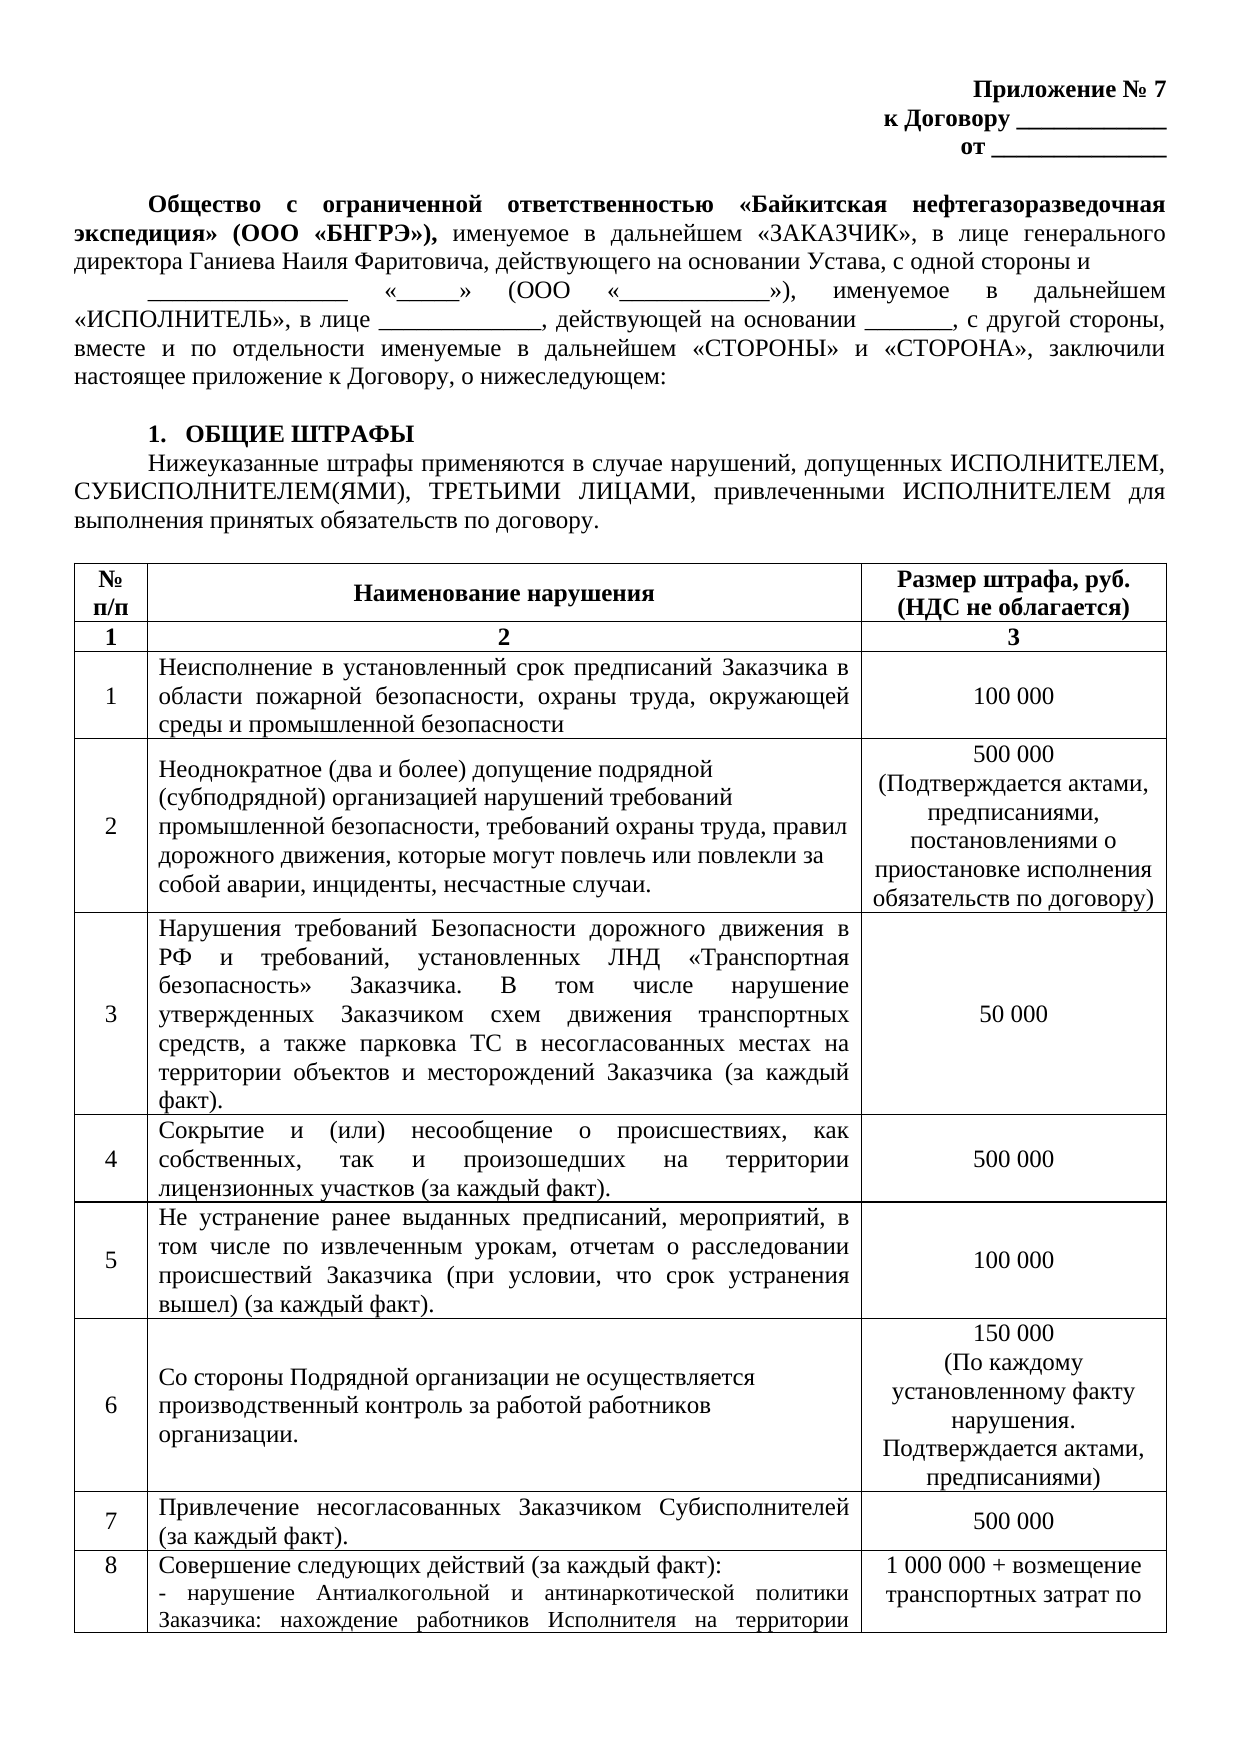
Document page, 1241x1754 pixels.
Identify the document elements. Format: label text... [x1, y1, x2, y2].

table_cell Неоднократное (два и более) допущение подрядной (субподрядной) организацией нарушений требований промышленной безопасности, требований охраны труда, правил дорожного движения, которые могут повлечь или повлекли за собой аварии, инциденты, несчастные случаи. [148, 739, 861, 912]
table_cell Сокрытие и (или) несообщение о происшествиях, как собственных, так и произошедших на территории лицензионных участков (за каждый факт). [148, 1115, 861, 1201]
table_cell 2 [148, 622, 861, 651]
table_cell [148, 1551, 861, 1632]
table_cell 8 [75, 1551, 147, 1632]
table_header № п/п [75, 564, 147, 621]
table_cell 1 [75, 652, 147, 738]
table_cell 5 [75, 1203, 147, 1317]
table_cell 100 000 [862, 652, 1166, 738]
table_cell Неисполнение в установленный срок предписаний Заказчика в области пожарной безопасности, охраны труда, окружающей среды и промышленной безопасности [148, 652, 861, 738]
table_cell 1 [75, 622, 147, 651]
table_cell 6 [75, 1319, 147, 1491]
table_cell 100 000 [862, 1203, 1166, 1317]
text Приложение № 7 [74, 74, 1166, 103]
text Общество с ограниченной ответственностью «Байкитская нефтегазоразведочная экспедиция» (ООО «БНГРЭ»), именуемое в дальнейшем «ЗАКАЗЧИК», в лице генерального директора Ганиева Наиля Фаритовича, действующего на основании Устава, с одной стороны и [74, 189, 1166, 275]
table_cell 500 000 [862, 1492, 1166, 1549]
table_cell Нарушения требований Безопасности дорожного движения в РФ и требований, установленных ЛНД «Транспортная безопасность» Заказчика. В том числе нарушение утвержденных Заказчиком схем движения транспортных средств, а также парковка ТС в несогласованных местах на территории объектов и месторождений Заказчика (за каждый факт). [148, 913, 861, 1114]
table_cell 3 [862, 622, 1166, 651]
text к Договору ____________ [74, 103, 1166, 131]
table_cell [862, 1551, 1166, 1632]
text ________________ «_____» (ООО «____________»), именуемое в дальнейшем «ИСПОЛНИТЕЛЬ», в лице _____________, действующей на основании _______, с другой стороны, вместе и по отдельности именуемые в дальнейшем «СТОРОНЫ» и «СТОРОНА», заключили настоящее приложение к Договору, о нижеследующем: [74, 275, 1166, 390]
table_cell 7 [75, 1492, 147, 1549]
table_header Размер штрафа, руб. (НДС не облагается) [862, 564, 1166, 621]
table_cell Привлечение несогласованных Заказчиком Субисполнителей (за каждый факт). [148, 1492, 861, 1549]
text от ______________ [74, 131, 1166, 160]
table_cell 2 [75, 739, 147, 912]
table_cell 50 000 [862, 913, 1166, 1114]
table_cell 3 [75, 913, 147, 1114]
list ОБЩИЕ ШТРАФЫ [148, 419, 1166, 448]
table_cell 500 000 [862, 1115, 1166, 1201]
text Нижеуказанные штрафы применяются в случае нарушений, допущенных ИСПОЛНИТЕЛЕМ, СУБИСПОЛНИТЕЛЕМ(ЯМИ), ТРЕТЬИМИ ЛИЦАМИ, привлеченными ИСПОЛНИТЕЛЕМ для выполнения принятых обязательств по договору. [74, 448, 1166, 534]
table_cell 4 [75, 1115, 147, 1201]
table_cell Не устранение ранее выданных предписаний, мероприятий, в том числе по извлеченным урокам, отчетам о расследовании происшествий Заказчика (при условии, что срок устранения вышел) (за каждый факт). [148, 1203, 861, 1317]
table_header Наименование нарушения [148, 564, 861, 621]
table_cell 150 000 (По каждому установленному факту нарушения. Подтверждается актами, предписаниями) [862, 1319, 1166, 1491]
table_cell Со стороны Подрядной организации не осуществляется производственный контроль за работой работников организации. [148, 1319, 861, 1491]
table_cell 500 000 (Подтверждается актами, предписаниями, постановлениями о приостановке исполнения обязательств по договору) [862, 739, 1166, 912]
